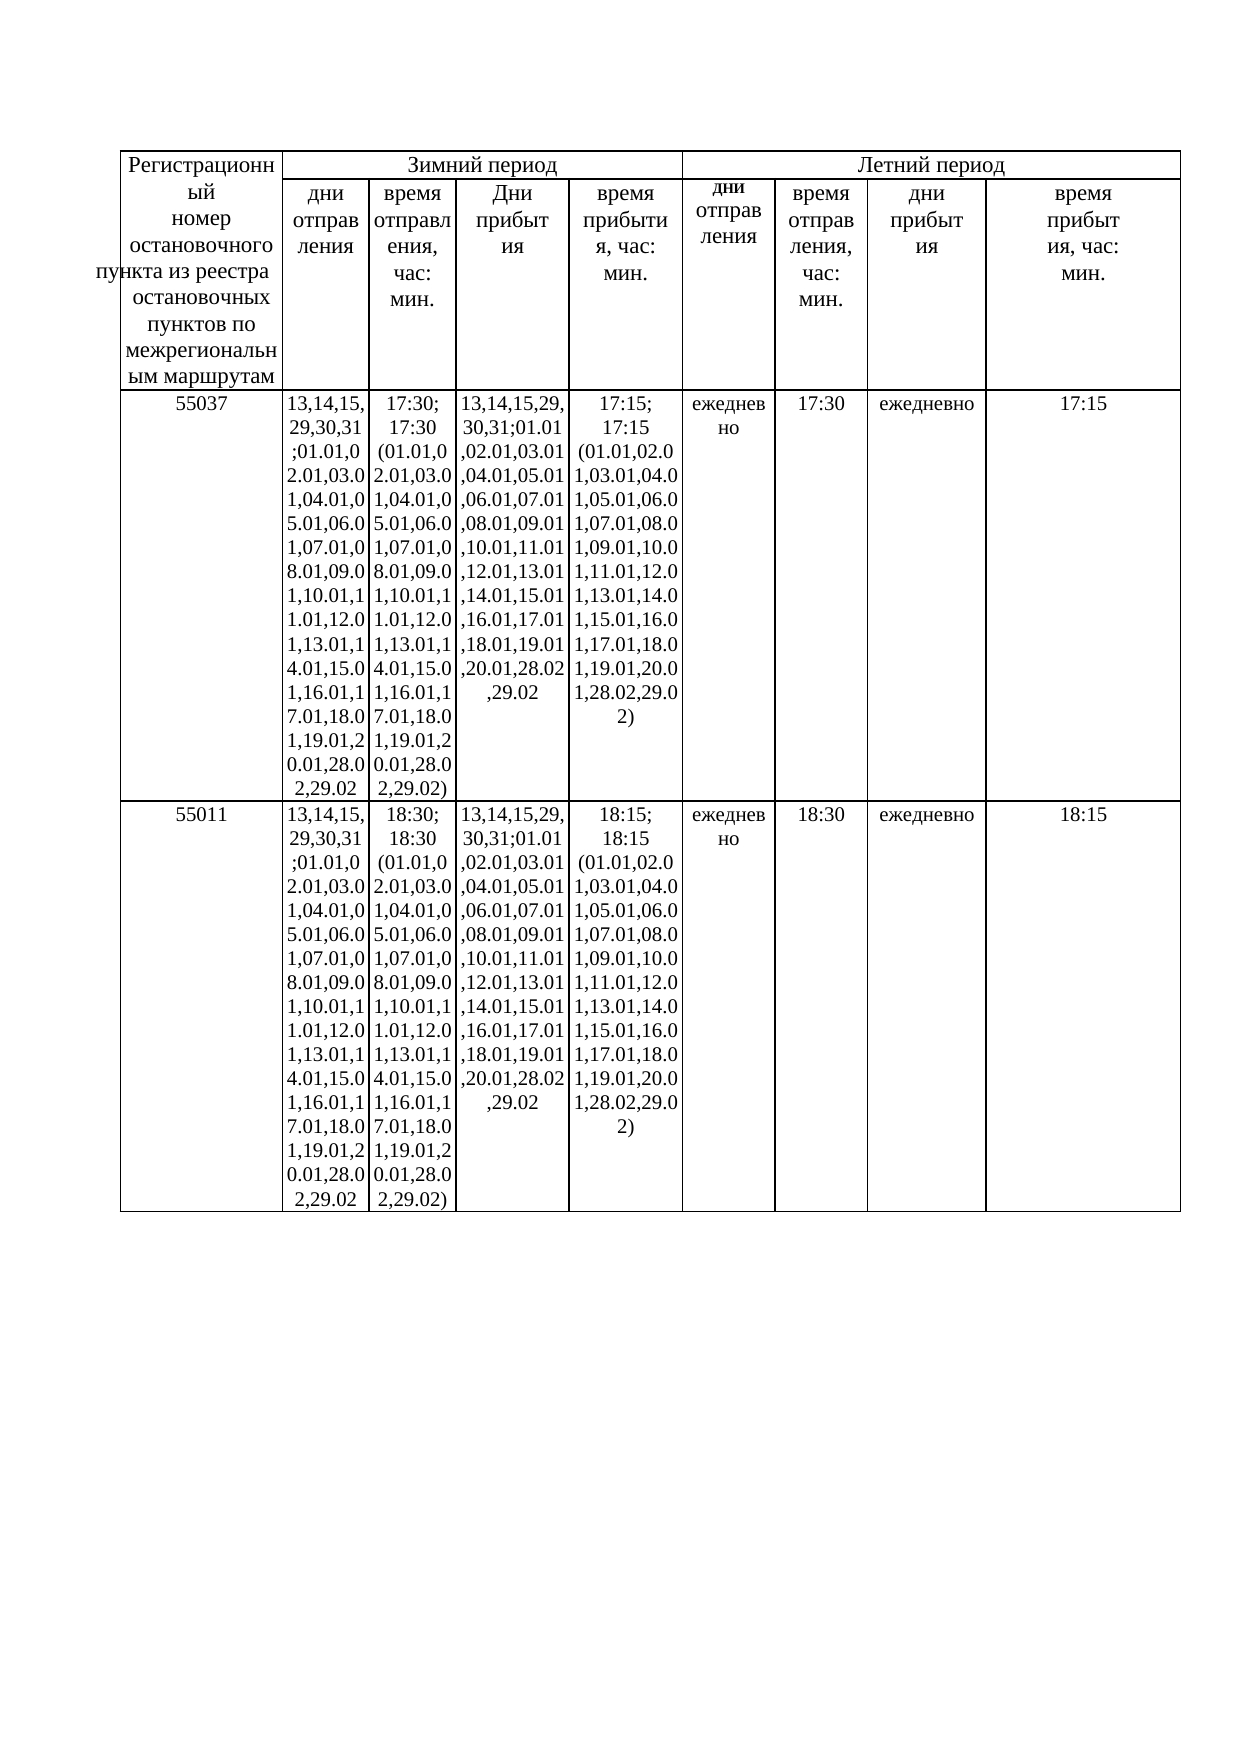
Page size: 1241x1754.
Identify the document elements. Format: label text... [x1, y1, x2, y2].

table_cell время прибыт ия, час: мин. [987, 180, 1180, 389]
table_cell 13,14,15,29,30,31;01.01,02.01,03.01,04.01,05.01,06.01,07.01,08.01,09.01,10.01,11.01,12.01,13.01,14.01,15.01,16.01,17.01,18.01,19.01,20.01,28.02,29.02 [457, 802, 568, 1211]
table_cell ежедневно [868, 802, 985, 1211]
table_cell время отправл ения, час: мин. [370, 180, 455, 389]
table_cell 17:15 [987, 391, 1180, 800]
table_cell 55011 [121, 802, 282, 1211]
table_cell ежедневно [683, 391, 774, 800]
table_cell ежедневно [683, 802, 774, 1211]
table_cell 18:15; 18:15 (01.01,02.01,03.01,04.01,05.01,06.01,07.01,08.01,09.01,10.01,11.01,12.01,13.01,14.01,15.01,16.01,17.01,18.01,19.01,20.01,28.02,29.02) [570, 802, 682, 1211]
table_cell 17:15; 17:15 (01.01,02.01,03.01,04.01,05.01,06.01,07.01,08.01,09.01,10.01,11.01,12.01,13.01,14.01,15.01,16.01,17.01,18.01,19.01,20.01,28.02,29.02) [570, 391, 682, 800]
table_cell 13,14,15,29,30,31;01.01,02.01,03.01,04.01,05.01,06.01,07.01,08.01,09.01,10.01,11.01,12.01,13.01,14.01,15.01,16.01,17.01,18.01,19.01,20.01,28.02,29.02 [283, 391, 368, 800]
table_cell ДНИ отправ ления [683, 180, 774, 389]
table_cell 17:30 [776, 391, 867, 800]
table_cell Дни прибыт ия [457, 180, 568, 389]
table_cell дни прибыт ия [868, 180, 985, 389]
table_header Регистрационный номер остановочного пункта из реестра остановочных пунктов по межрегиональным маршрутам регулярных перевозок [121, 152, 282, 389]
table_cell 55037 [121, 391, 282, 800]
table_cell 18:15 [987, 802, 1180, 1211]
table_cell время отправ ления, час: мин. [776, 180, 867, 389]
table_cell время прибыти я, час: мин. [570, 180, 682, 389]
table_cell ежедневно [868, 391, 985, 800]
table_cell дни отправ ления [283, 180, 368, 389]
table_header Летний период [683, 152, 1180, 178]
table_cell 13,14,15,29,30,31;01.01,02.01,03.01,04.01,05.01,06.01,07.01,08.01,09.01,10.01,11.01,12.01,13.01,14.01,15.01,16.01,17.01,18.01,19.01,20.01,28.02,29.02 [283, 802, 368, 1211]
table_cell 17:30; 17:30 (01.01,02.01,03.01,04.01,05.01,06.01,07.01,08.01,09.01,10.01,11.01,12.01,13.01,14.01,15.01,16.01,17.01,18.01,19.01,20.01,28.02,29.02) [370, 391, 455, 800]
table_cell 18:30; 18:30 (01.01,02.01,03.01,04.01,05.01,06.01,07.01,08.01,09.01,10.01,11.01,12.01,13.01,14.01,15.01,16.01,17.01,18.01,19.01,20.01,28.02,29.02) [370, 802, 455, 1211]
table_cell 18:30 [776, 802, 867, 1211]
table_header Зимний период [283, 152, 682, 178]
table_cell 13,14,15,29,30,31;01.01,02.01,03.01,04.01,05.01,06.01,07.01,08.01,09.01,10.01,11.01,12.01,13.01,14.01,15.01,16.01,17.01,18.01,19.01,20.01,28.02,29.02 [457, 391, 568, 800]
